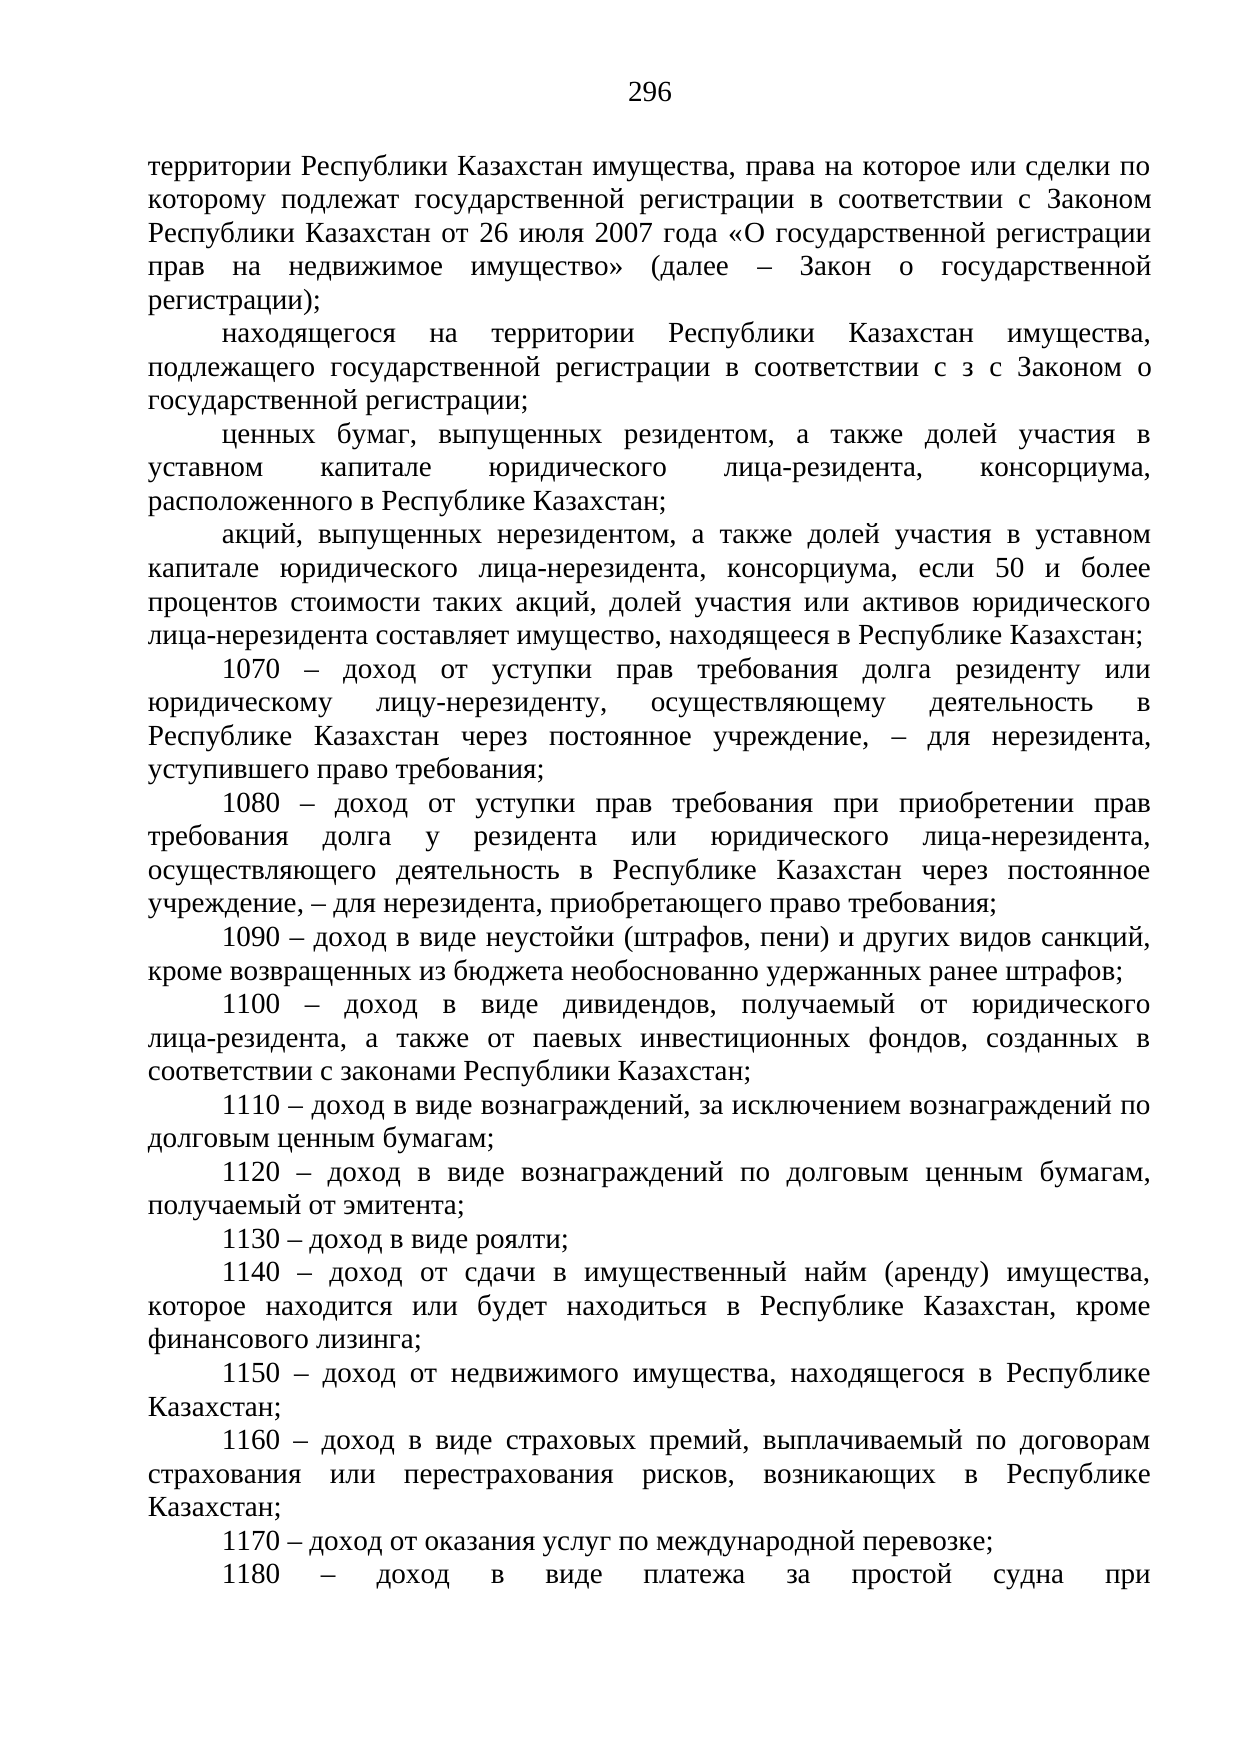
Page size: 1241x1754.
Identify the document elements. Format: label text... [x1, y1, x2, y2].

text находящегося на территории Республики Казахстан имущества, подлежащего государственной регистрации в соответствии с з с Законом о государственной регистрации; [148, 315, 1152, 416]
text акций, выпущенных нерезидентом, а также долей участия в уставном капитале юридического лица-нерезидента, консорциума, если 50 и более процентов стоимости таких акций, долей участия или активов юридического лица-нерезидента составляет имущество, находящееся в Республике Казахстан; [148, 517, 1152, 651]
text 1100 – доход в виде дивидендов, получаемый от юридического лица-резидента, а также от паевых инвестиционных фондов, созданных в соответствии с законами Республики Казахстан; [148, 986, 1152, 1087]
text 1080 – доход от уступки прав требования при приобретении прав требования долга у резидента или юридического лица-нерезидента, осуществляющего деятельность в Республике Казахстан через постоянное учреждение, – для нерезидента, приобретающего право требования; [148, 785, 1152, 919]
text ценных бумаг, выпущенных резидентом, а также долей участия в уставном капитале юридического лица-резидента, консорциума, расположенного в Республике Казахстан; [148, 416, 1152, 517]
text 1150 – доход от недвижимого имущества, находящегося в Республике Казахстан; [148, 1355, 1152, 1422]
text 1070 – доход от уступки прав требования долга резиденту или юридическому лицу-нерезиденту, осуществляющему деятельность в Республике Казахстан через постоянное учреждение, – для нерезидента, уступившего право требования; [148, 651, 1152, 785]
text 1090 – доход в виде неустойки (штрафов, пени) и других видов санкций, кроме возвращенных из бюджета необоснованно удержанных ранее штрафов; [148, 919, 1152, 986]
text 1110 – доход в виде вознаграждений, за исключением вознаграждений по долговым ценным бумагам; [148, 1087, 1152, 1154]
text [148, 1556, 1152, 1590]
text 1140 – доход от сдачи в имущественный найм (аренду) имущества, которое находится или будет находиться в Республике Казахстан, кроме финансового лизинга; [148, 1254, 1152, 1355]
text 1130 – доход в виде роялти; [148, 1221, 1152, 1254]
text 1170 – доход от оказания услуг по международной перевозке; [148, 1523, 1152, 1556]
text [148, 148, 1152, 315]
text 1160 – доход в виде страховых премий, выплачиваемый по договорам страхования или перестрахования рисков, возникающих в Республике Казахстан; [148, 1422, 1152, 1523]
text 1120 – доход в виде вознаграждений по долговым ценным бумагам, получаемый от эмитента; [148, 1154, 1152, 1221]
